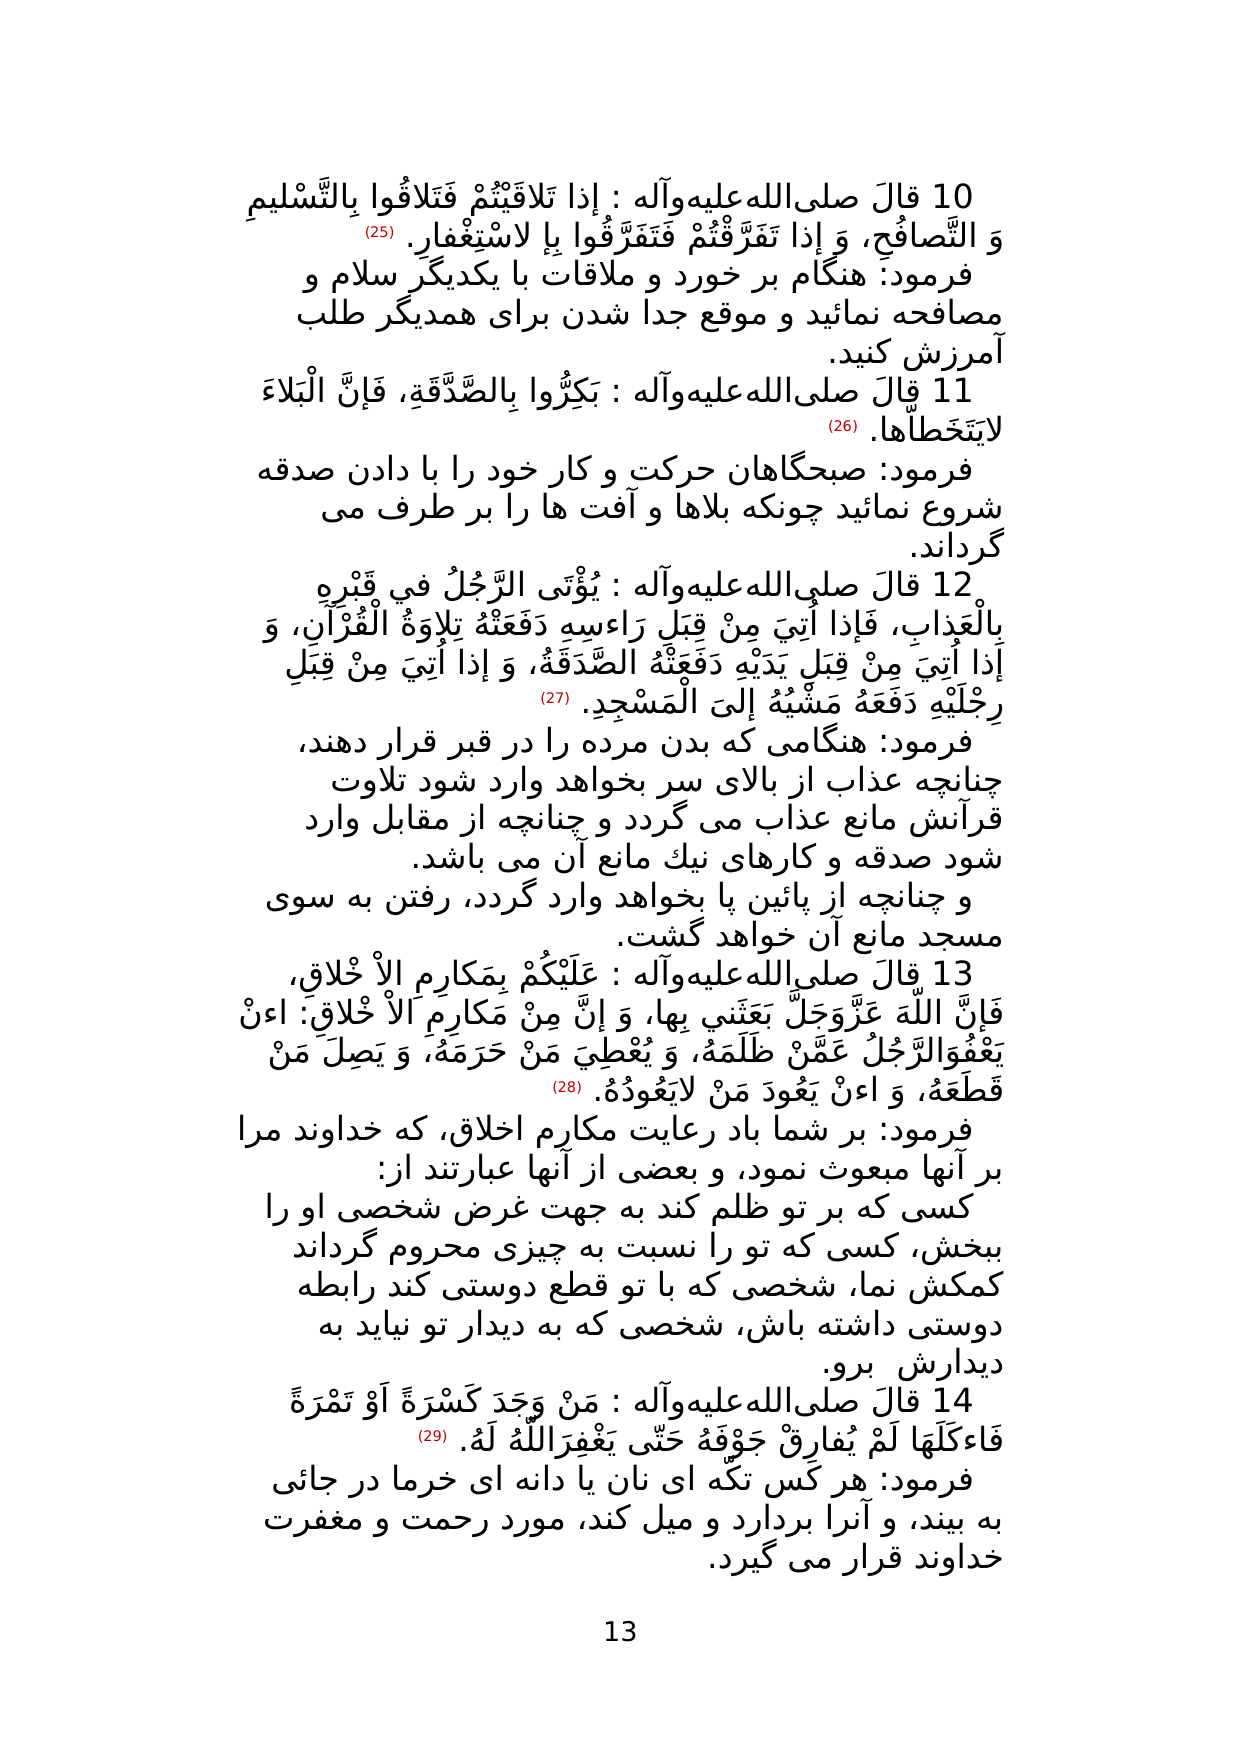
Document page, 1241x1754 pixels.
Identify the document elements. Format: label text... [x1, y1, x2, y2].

text فرمود: صبحگاهان حركت و كار خود را با دادن صدقه شروع نمائيد چونكه بلاها و آفت ها را بر طرف مى گرداند. [236, 449, 1004, 566]
text 10 قالَ صلى‌الله‌عليه‌وآله : إذا تَلاقَيْتُمْ فَتَلاقُوا بِالتَّسْليمِ وَ التَّصافُحِ، وَ إذا تَفَرَّقْتُمْ فَتَفَرَّقُوا بِإ لاسْتِغْفارِ. (25) [236, 177, 1004, 255]
text فرمود: هنگام بر خورد و ملاقات با يكديگر سلام و مصافحه نمائيد و موقع جدا شدن براى همديگر طلب آمرزش كنيد. [236, 255, 1004, 371]
text 11 قالَ صلى‌الله‌عليه‌وآله : بَكِرُّوا بِالصَّدَّقَةِ، فَإنَّ الْبَلاءَ لايَتَخَطاّها. (26) [236, 371, 1004, 449]
text فرمود: هنگامى كه بدن مرده را در قبر قرار دهند، چنانچه عذاب از بالاى سر بخواهد وارد شود تلاوت قرآنش مانع عذاب مى گردد و چنانچه از مقابل وارد شود صدقه و كارهاى نيك مانع آن مى باشد. [236, 721, 1004, 877]
text فرمود: هر كس تكّه اى نان يا دانه اى خرما در جائى به بيند، و آنرا بردارد و ميل كند، مورد رحمت و مغفرت خداوند قرار مى گيرد. [236, 1459, 1004, 1576]
text و چنانچه از پائين پا بخواهد وارد گردد، رفتن به سوى مسجد مانع آن خواهد گشت. [236, 877, 1004, 954]
text فرمود: بر شما باد رعايت مكارم اخلاق، كه خداوند مرا بر آنها مبعوث نمود، و بعضى از آنها عبارتند از: [236, 1110, 1004, 1187]
text 12 قالَ صلى‌الله‌عليه‌وآله : يُؤْتَى الرَّجُلُ في قَبْرِهِ بِالْعَذابِ، فَإذا اُتِيَ مِنْ قِبَلِ رَاءسِهِ دَفَعَتْهُ تِلاوَةُ الْقُرْآنِ، وَ إذا اُتِيَ مِنْ قِبَلِ يَدَيْهِ دَفَعَتْهُ الصَّدَقَةُ، وَ إذا اُتِيَ مِنْ قِبَلِ رِجْلَيْهِ دَفَعَهُ مَشْيُهُ إلىَ الْمَسْجِدِ. (27) [236, 566, 1004, 721]
text 13 قالَ صلى‌الله‌عليه‌وآله : عَلَيْكُمْ بِمَكارِمِ الاْ خْلاقِ، فَإنَّ اللّهَ عَزَّوَجَلَّ بَعَثَني بِها، وَ إنَّ مِنْ مَكارِمِ الاْ خْلاقِ: اءنْ يَعْفُوَالرَّجُلُ عَمَّنْ ظَلَمَهُ، وَ يُعْطِيَ مَنْ حَرَمَهُ، وَ يَصِلَ مَنْ قَطَعَهُ، وَ اءنْ يَعُودَ مَنْ لايَعُودُهُ. (28) [236, 954, 1004, 1110]
text كسى كه بر تو ظلم كند به جهت غرض شخصى او را ببخش، كسى كه تو را نسبت به چيزى محروم گرداند كمكش نما، شخصى كه با تو قطع دوستى كند رابطه دوستى داشته باش، شخصى كه به ديدار تو نيايد به ديدارش ‍ برو. [236, 1187, 1004, 1382]
text 14 قالَ صلى‌الله‌عليه‌وآله : مَنْ وَجَدَ كَسْرَةً اَوْ تَمْرَةً فَاءكَلَهَا لَمْ يُفارِقْ جَوْفَهُ حَتّى يَغْفِرَاللّهُ لَهُ. (29) [236, 1382, 1004, 1459]
